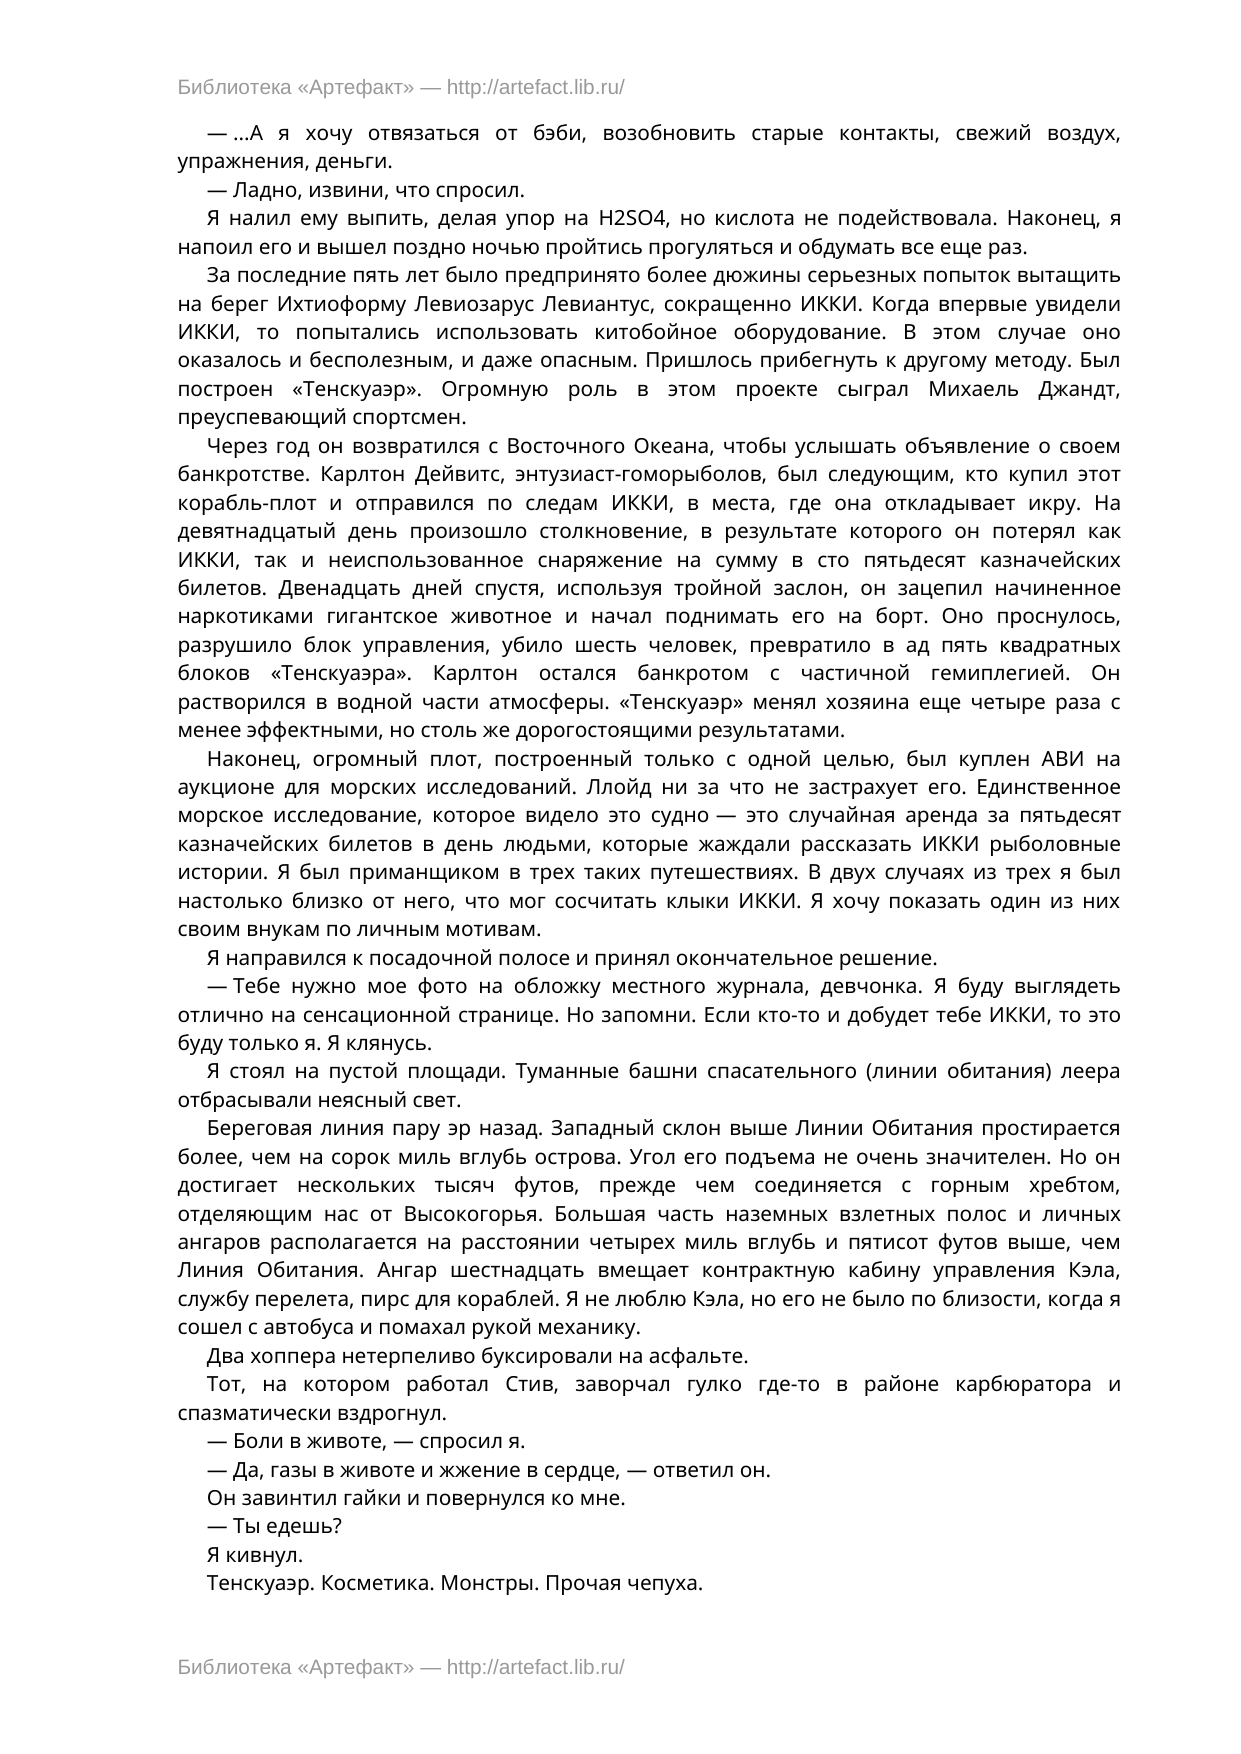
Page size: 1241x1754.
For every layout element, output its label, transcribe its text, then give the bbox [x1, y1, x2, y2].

text — Боли в животе, — спросил я. [177, 1426, 1122, 1455]
text Два хоппера нетерпеливо буксировали на асфальте. [177, 1341, 1122, 1369]
text Я стоял на пустой площади. Туманные башни спасательного (линии обитания) леера отбрасывали неясный свет. [177, 1057, 1122, 1113]
text Через год он возвратился с Восточного Океана, чтобы услышать объявление о своем банкротстве. Карлтон Дейвитс, энтузиаст-гоморыболов, был следующим, кто купил этот корабль-плот и отправился по следам ИККИ, в места, где она откладывает икру. На девятнадцатый день произошло столкновение, в результате которого он потерял как ИККИ, так и неиспользованное снаряжение на сумму в сто пятьдесят казначейских билетов. Двенадцать дней спустя, используя тройной заслон, он зацепил начиненное наркотиками гигантское животное и начал поднимать его на борт. Оно проснулось, разрушило блок управления, убило шесть человек, превратило в ад пять квадратных блоков «Тенскуаэра». Карлтон остался банкротом с частичной гемиплегией. Он растворился в водной части атмосферы. «Тенскуаэр» менял хозяина еще четыре раза с менее эффектными, но столь же дорогостоящими результатами. [177, 431, 1122, 744]
text Я кивнул. [177, 1540, 1122, 1568]
text Тот, на котором работал Стив, заворчал гулко где-то в районе карбюратора и спазматически вздрогнул. [177, 1369, 1122, 1426]
text — Тебе нужно мое фото на обложку местного журнала, девчонка. Я буду выглядеть отлично на сенсационной странице. Но запомни. Если кто-то и добудет тебе ИККИ, то это буду только я. Я клянусь. [177, 971, 1122, 1057]
text За последние пять лет было предпринято более дюжины серьезных попыток вытащить на берег Ихтиоформу Левиозарус Левиантус, сокращенно ИККИ. Когда впервые увидели ИККИ, то попытались использовать китобойное оборудование. В этом случае оно оказалось и бесполезным, и даже опасным. Пришлось прибегнуть к другому методу. Был построен «Тенскуаэр». Огромную роль в этом проекте сыграл Михаель Джандт, преуспевающий спортсмен. [177, 260, 1122, 431]
text — Ладно, извини, что спросил. [177, 175, 1122, 203]
text — ...А я хочу отвязаться от бэби, возобновить старые контакты, свежий воздух, упражнения, деньги. [177, 118, 1122, 175]
text — Да, газы в животе и жжение в сердце, — ответил он. [177, 1455, 1122, 1483]
text Я налил ему выпить, делая упор на H2SO4, но кислота не подействовала. Наконец, я напоил его и вышел поздно ночью пройтись прогуляться и обдумать все еще раз. [177, 203, 1122, 260]
text Тенскуаэр. Косметика. Монстры. Прочая чепуха. [177, 1568, 1122, 1597]
text Наконец, огромный плот, построенный только с одной целью, был куплен АВИ на аукционе для морских исследований. Ллойд ни за что не застрахует его. Единственное морское исследование, которое видело это судно — это случайная аренда за пятьдесят казначейских билетов в день людьми, которые жаждали рассказать ИККИ рыболовные истории. Я был приманщиком в трех таких путешествиях. В двух случаях из трех я был настолько близко от него, что мог сосчитать клыки ИККИ. Я хочу показать один из них своим внукам по личным мотивам. [177, 744, 1122, 943]
text Я направился к посадочной полосе и принял окончательное решение. [177, 943, 1122, 971]
text Он завинтил гайки и повернулся ко мне. [177, 1483, 1122, 1512]
text — Ты едешь? [177, 1512, 1122, 1540]
text Береговая линия пару эр назад. Западный склон выше Линии Обитания простирается более, чем на сорок миль вглубь острова. Угол его подъема не очень значителен. Но он достигает нескольких тысяч футов, прежде чем соединяется с горным хребтом, отделяющим нас от Высокогорья. Большая часть наземных взлетных полос и личных ангаров располагается на расстоянии четырех миль вглубь и пятисот футов выше, чем Линия Обитания. Ангар шестнадцать вмещает контрактную кабину управления Кэла, службу перелета, пирс для кораблей. Я не люблю Кэла, но его не было по близости, когда я сошел с автобуса и помахал рукой механику. [177, 1113, 1122, 1341]
